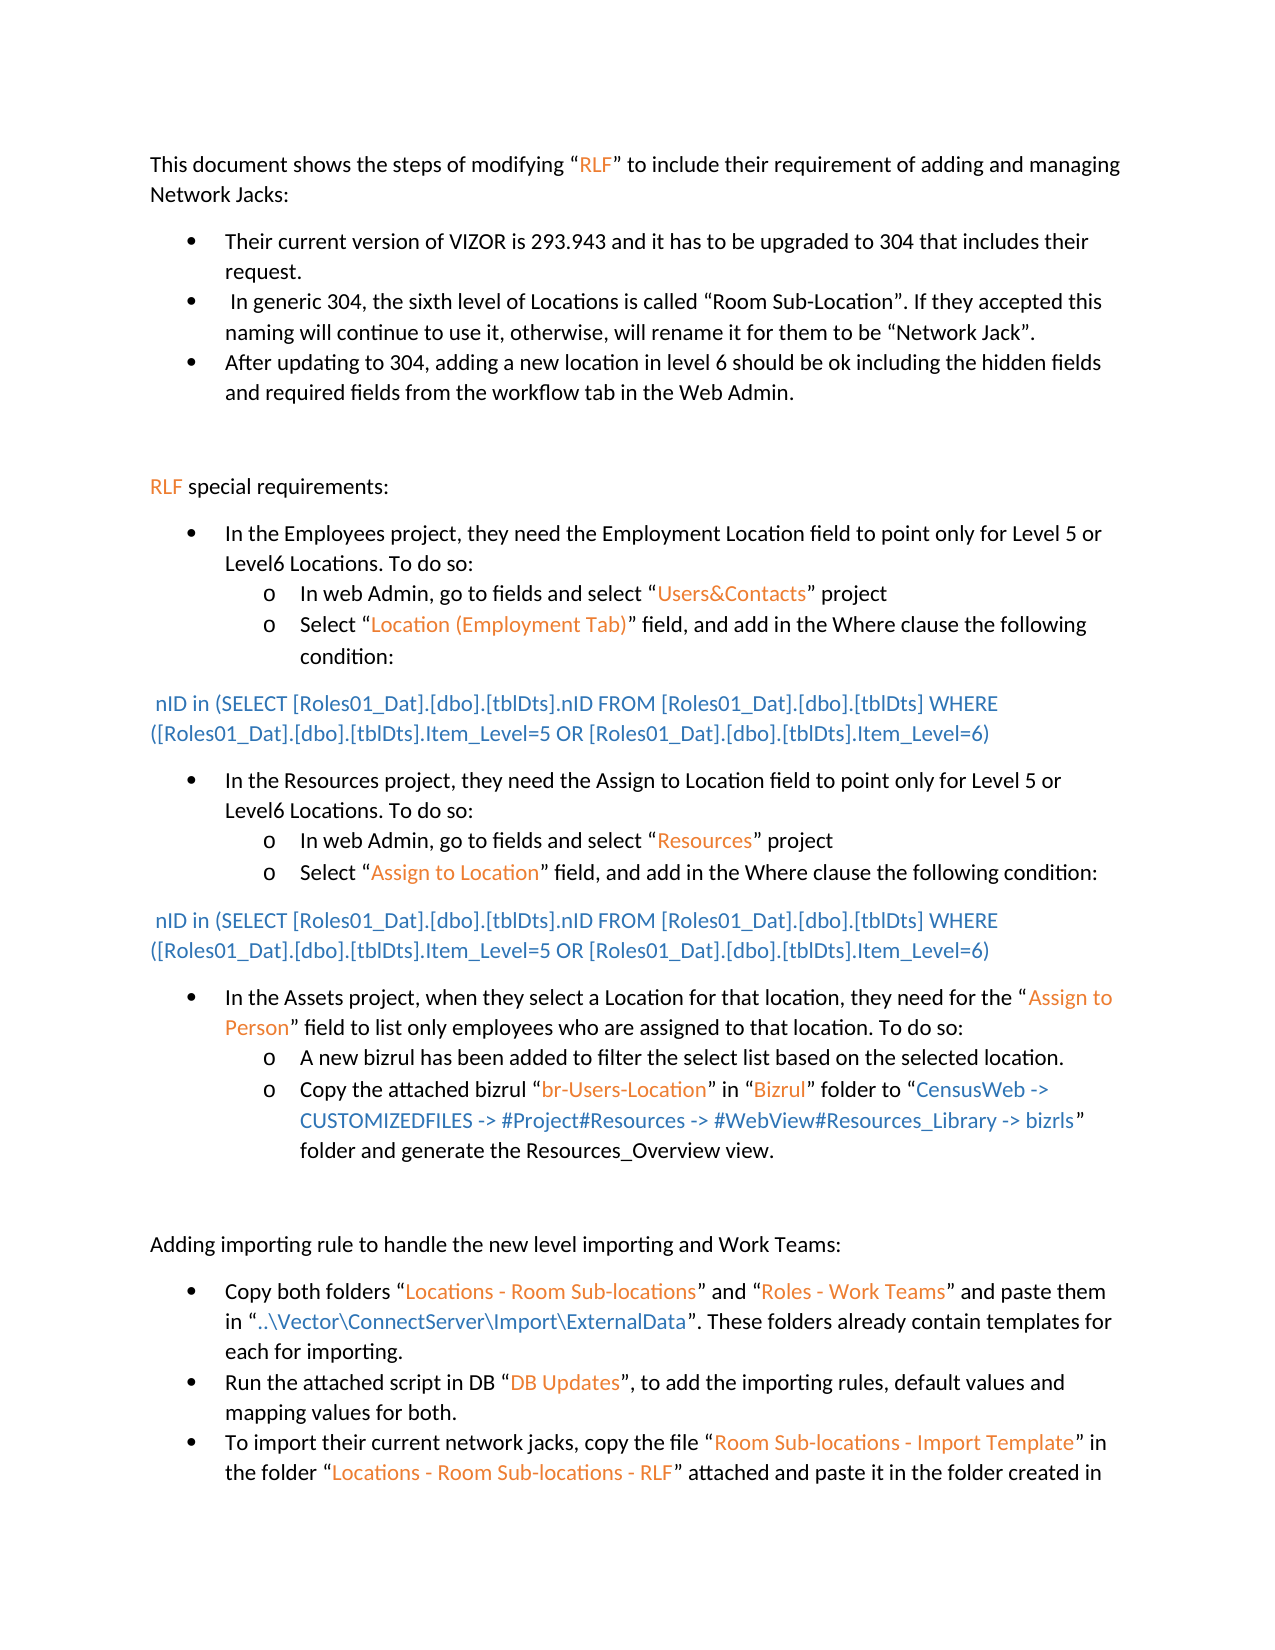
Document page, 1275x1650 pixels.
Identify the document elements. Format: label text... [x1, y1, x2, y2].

list Select “Location (Employment Tab)” field, and add in the Where clause the following condition: [262, 611, 1125, 670]
list Copy both folders “Locations - Room Sub-locations” and “Roles - Work Teams” and paste them in “..\Vector\ConnectServer\Import\ExternalData”. These folders already contain templates for each for importing. [187, 1277, 1125, 1366]
list In web Admin, go to fields and select “Users&Contacts” project [262, 579, 1125, 608]
text nID in (SELECT [Roles01_Dat].[dbo].[tblDts].nID FROM [Roles01_Dat].[dbo].[tblDts] WHERE ([Roles01_Dat].[dbo].[tblDts].Item_Level=5 OR [Roles01_Dat].[dbo].[tblDts].Item_Level=6) [150, 906, 1125, 964]
list In web Admin, go to fields and select “Resources” project [262, 826, 1125, 856]
list Select “Assign to Location” field, and add in the Where clause the following condition: [262, 858, 1125, 887]
text nID in (SELECT [Roles01_Dat].[dbo].[tblDts].nID FROM [Roles01_Dat].[dbo].[tblDts] WHERE ([Roles01_Dat].[dbo].[tblDts].Item_Level=5 OR [Roles01_Dat].[dbo].[tblDts].Item_Level=6) [150, 689, 1125, 747]
text This document shows the steps of modifying “RLF” to include their requirement of adding and managing Network Jacks: [150, 150, 1125, 208]
list Copy the attached bizrul “br-Users-Location” in “Bizrul” folder to “CensusWeb -> CUSTOMIZEDFILES -> #Project#Resources -> #WebView#Resources_Library -> bizrls” folder and generate the Resources_Overview view. [262, 1075, 1125, 1164]
text Adding importing rule to handle the new level importing and Work Teams: [150, 1230, 1125, 1258]
list Run the attached script in DB “DB Updates”, to add the importing rules, default values and mapping values for both. [187, 1368, 1125, 1426]
text RLF special requirements: [150, 472, 1125, 500]
list After updating to 304, adding a new location in level 6 should be ok including the hidden fields and required fields from the workflow tab in the Web Admin. [187, 348, 1125, 406]
list In generic 304, the sixth level of Locations is called “Room Sub-Location”. If they accepted this naming will continue to use it, otherwise, will rename it for them to be “Network Jack”. [187, 287, 1125, 346]
list In the Resources project, they need the Assign to Location field to point only for Level 5 or Level6 Locations. To do so: [187, 766, 1125, 824]
list In the Assets project, when they select a Location for that location, they need for the “Assign to Person” field to list only employees who are assigned to that location. To do so: [187, 983, 1125, 1041]
list In the Employees project, they need the Employment Location field to point only for Level 5 or Level6 Locations. To do so: [187, 519, 1125, 577]
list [187, 1428, 1125, 1486]
list A new bizrul has been added to filter the select list based on the selected location. [262, 1043, 1125, 1073]
list Their current version of VIZOR is 293.943 and it has to be upgraded to 304 that includes their request. [187, 227, 1125, 285]
